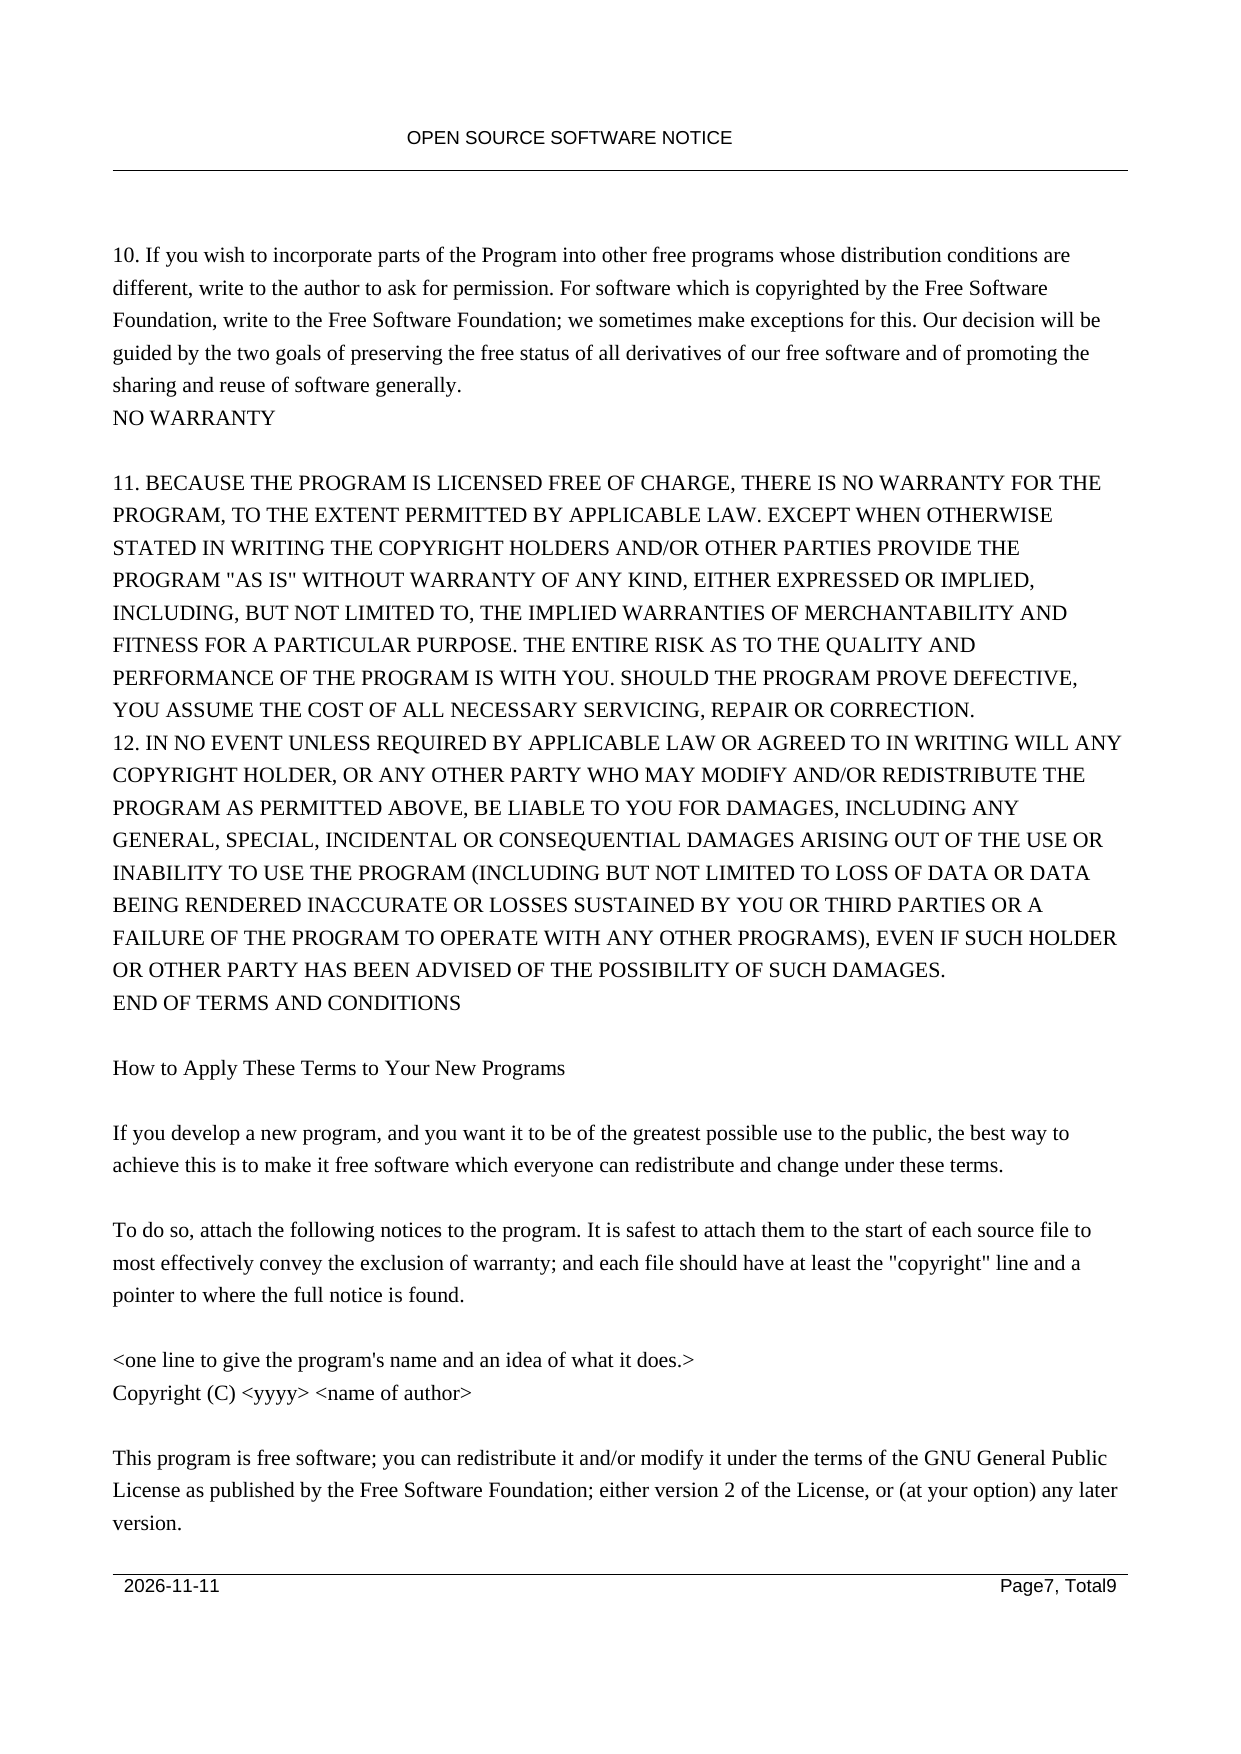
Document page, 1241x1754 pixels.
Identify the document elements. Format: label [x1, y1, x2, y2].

text [112, 206, 1128, 1539]
